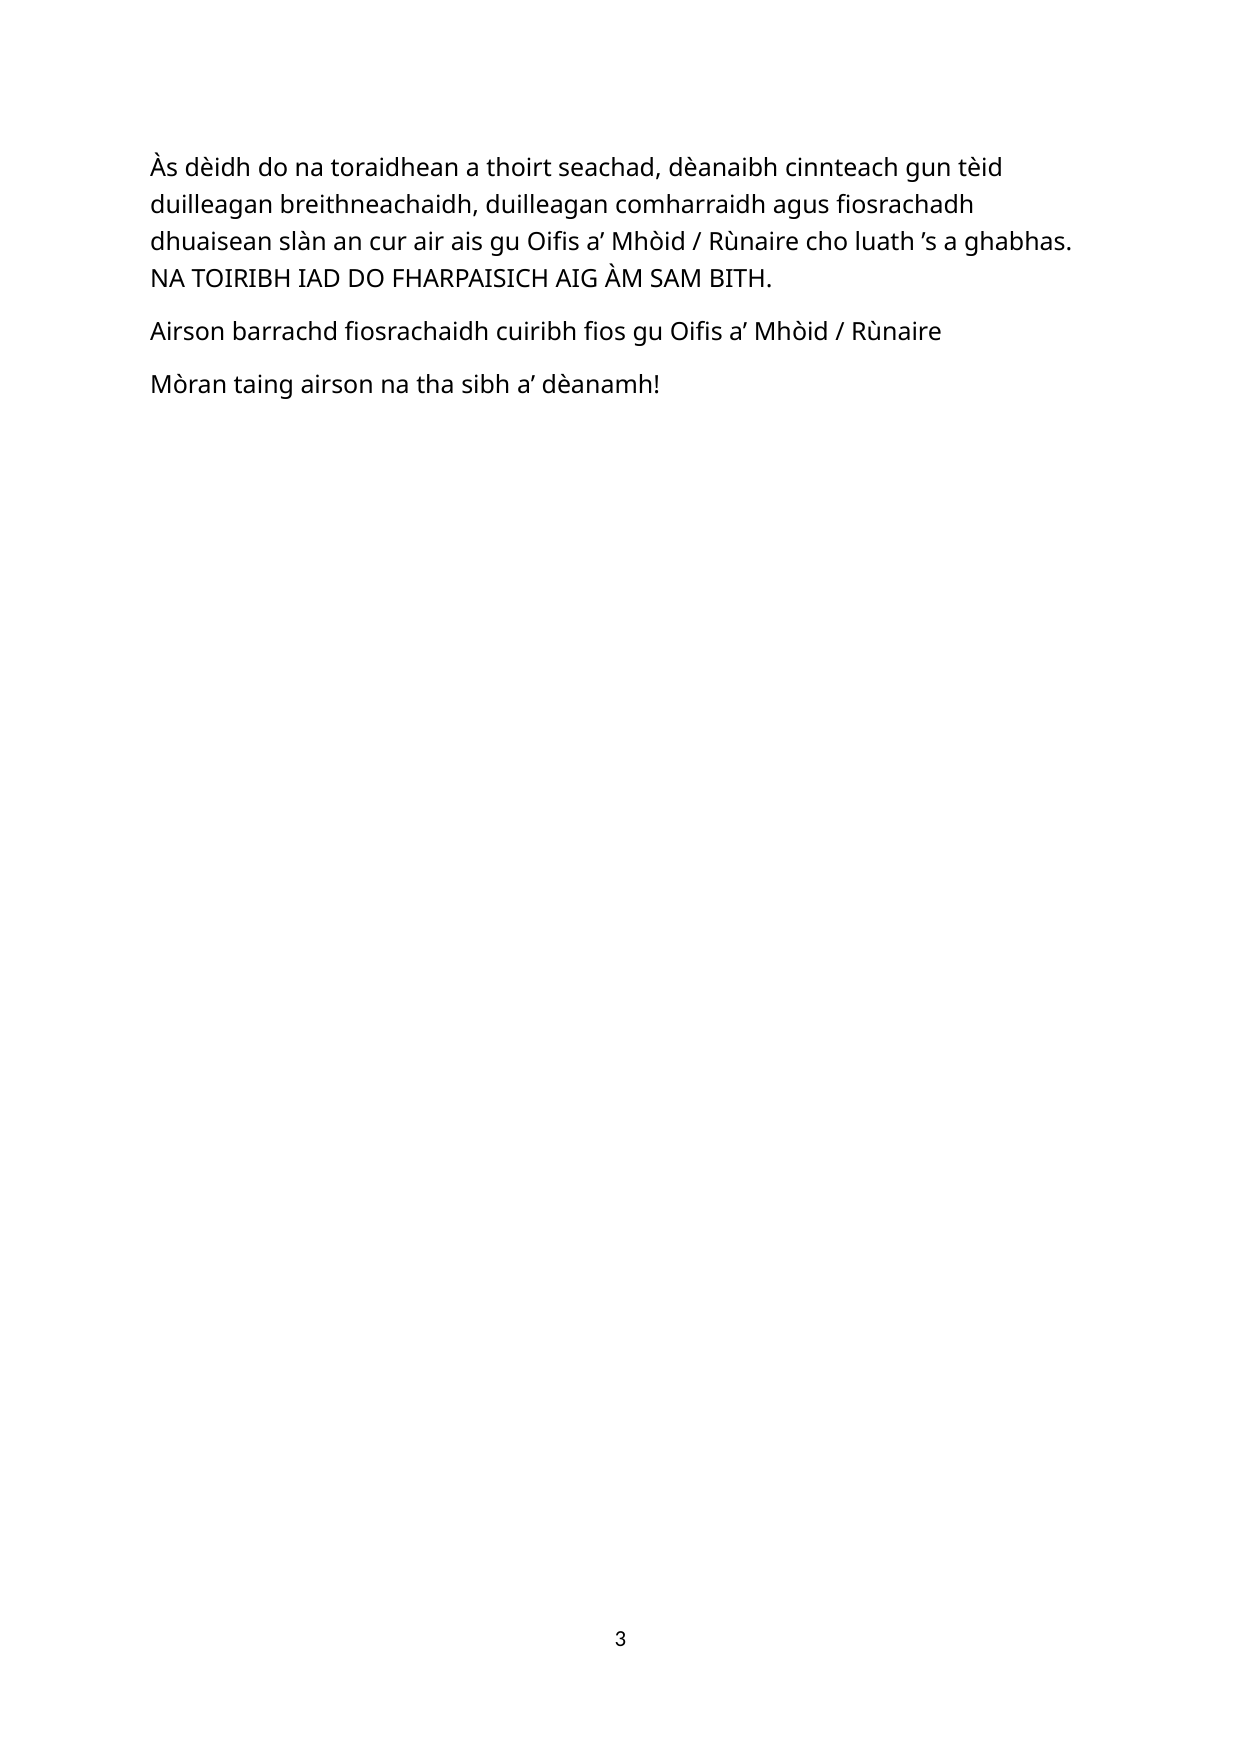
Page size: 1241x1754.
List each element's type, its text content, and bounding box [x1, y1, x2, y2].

text Airson barrachd fiosrachaidh cuiribh fios gu Oifis a’ Mhòid / Rùnaire [150, 314, 1090, 348]
text Às dèidh do na toraidhean a thoirt seachad, dèanaibh cinnteach gun tèid duilleagan breithneachaidh, duilleagan comharraidh agus fiosrachadh dhuaisean slàn an cur air ais gu Oifis a’ Mhòid / Rùnaire cho luath ’s a ghabhas. NA TOIRIBH IAD DO FHARPAISICH AIG ÀM SAM BITH. [150, 150, 1090, 294]
text Mòran taing airson na tha sibh a’ dèanamh! [150, 367, 1090, 401]
